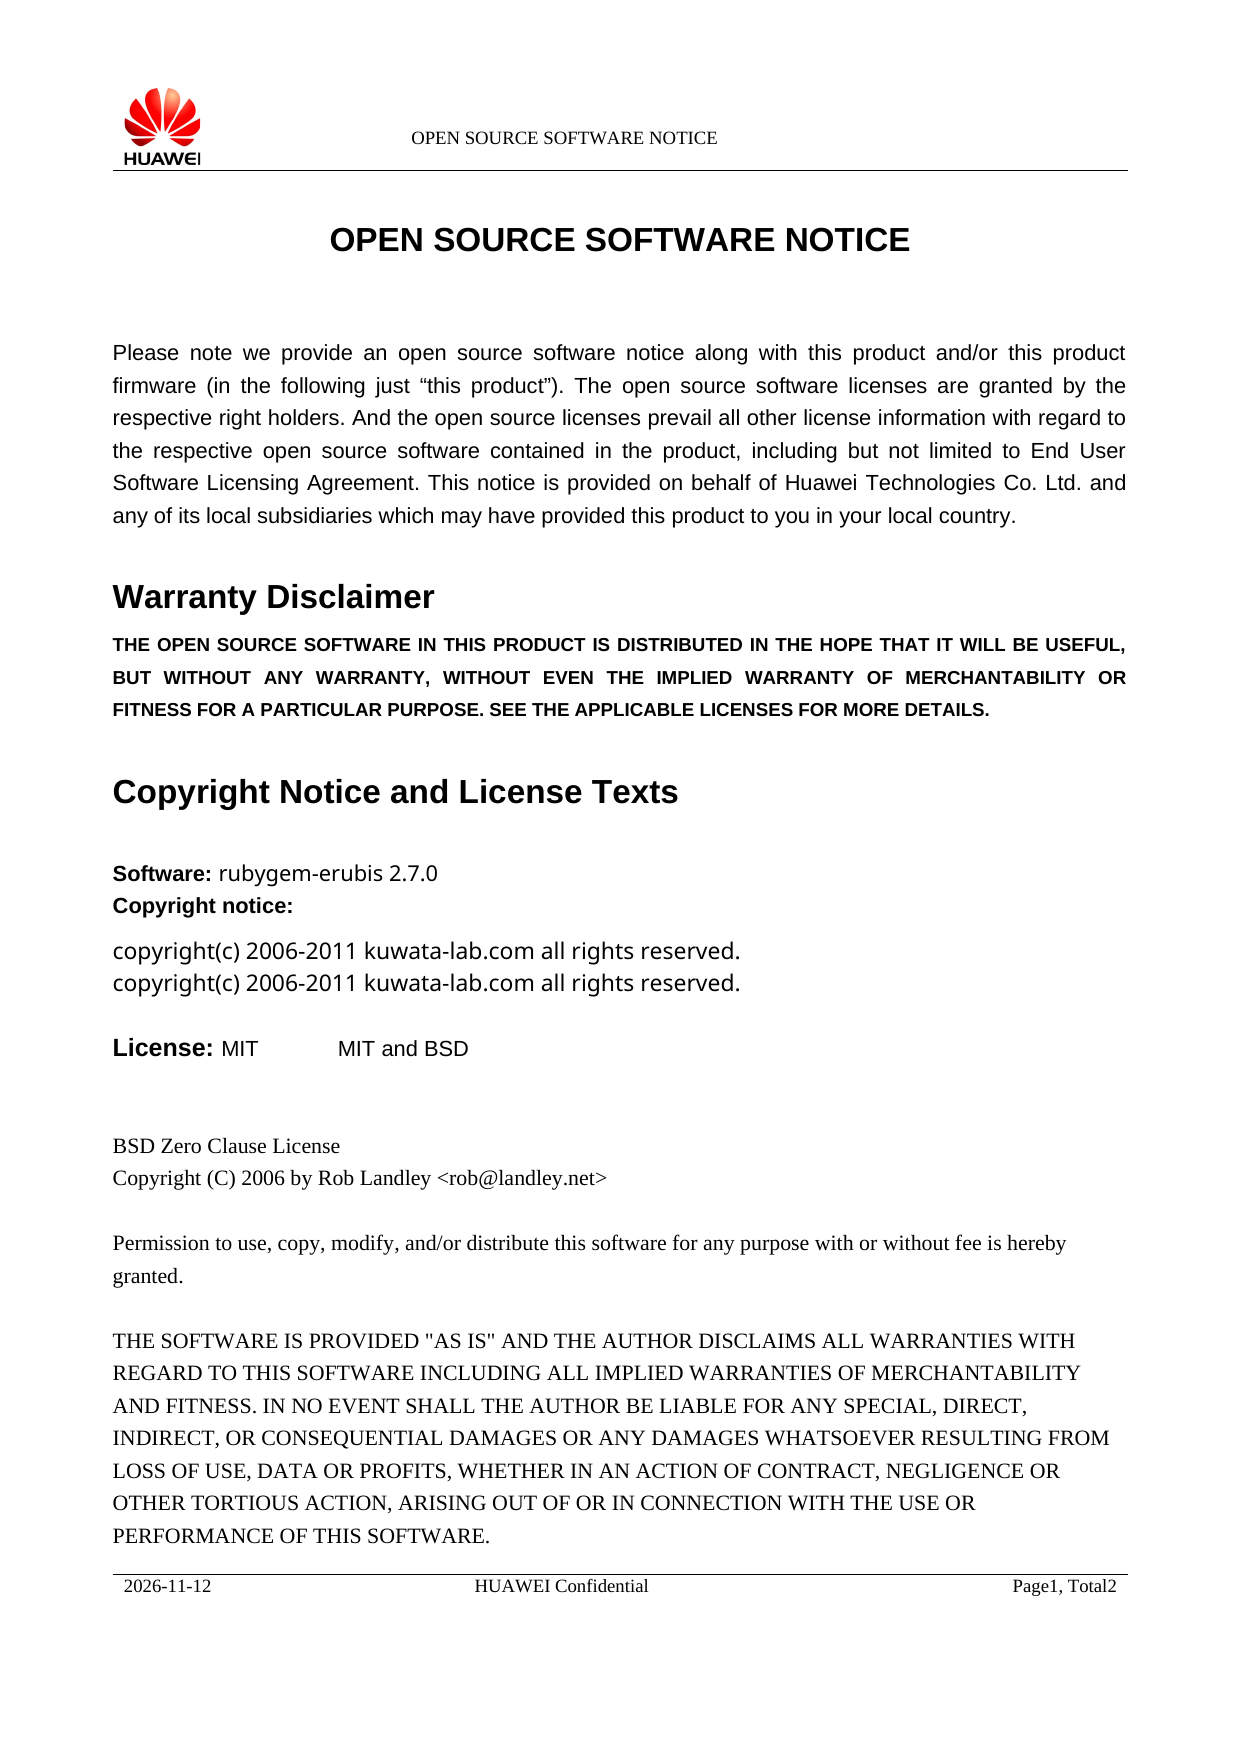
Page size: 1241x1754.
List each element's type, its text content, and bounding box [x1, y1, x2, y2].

title Software: rubygem-erubis 2.7.0 [112, 856, 1128, 889]
text Warranty Disclaimer [112, 564, 1128, 629]
text OPEN SOURCE SOFTWARE NOTICE [112, 206, 1128, 271]
text copyright(c) 2006-2011 kuwata-lab.com all rights reserved. [112, 966, 1128, 1031]
text License: MIT MIT and BSD [112, 1031, 1128, 1064]
text Copyright Notice and License Texts [112, 759, 1128, 824]
picture [124, 88, 201, 165]
text Please note we provide an open source software notice along with this product and/or this product firmware (in the following just “this product”). The open source software licenses are granted by the respective right holders. And the open source licenses prevail all other license information with regard to the respective open source software contained in the product, including but not limited to End User Software Licensing Agreement. This notice is provided on behalf of Huawei Technologies Co. Ltd. and any of its local subsidiaries which may have provided this product to you in your local country. [112, 336, 1128, 531]
text copyright(c) 2006-2011 kuwata-lab.com all rights reserved. [112, 934, 1128, 966]
text The open source software in this product is distributed in the hope that it will be useful, but WITHOUT ANY WARRANTY, without even the implied warranty of MERCHANTABILITY or FITNESS FOR A PARTICULAR PURPOSE. See the applicable licenses for more details. [112, 629, 1128, 726]
text Copyright notice: [112, 889, 1128, 921]
